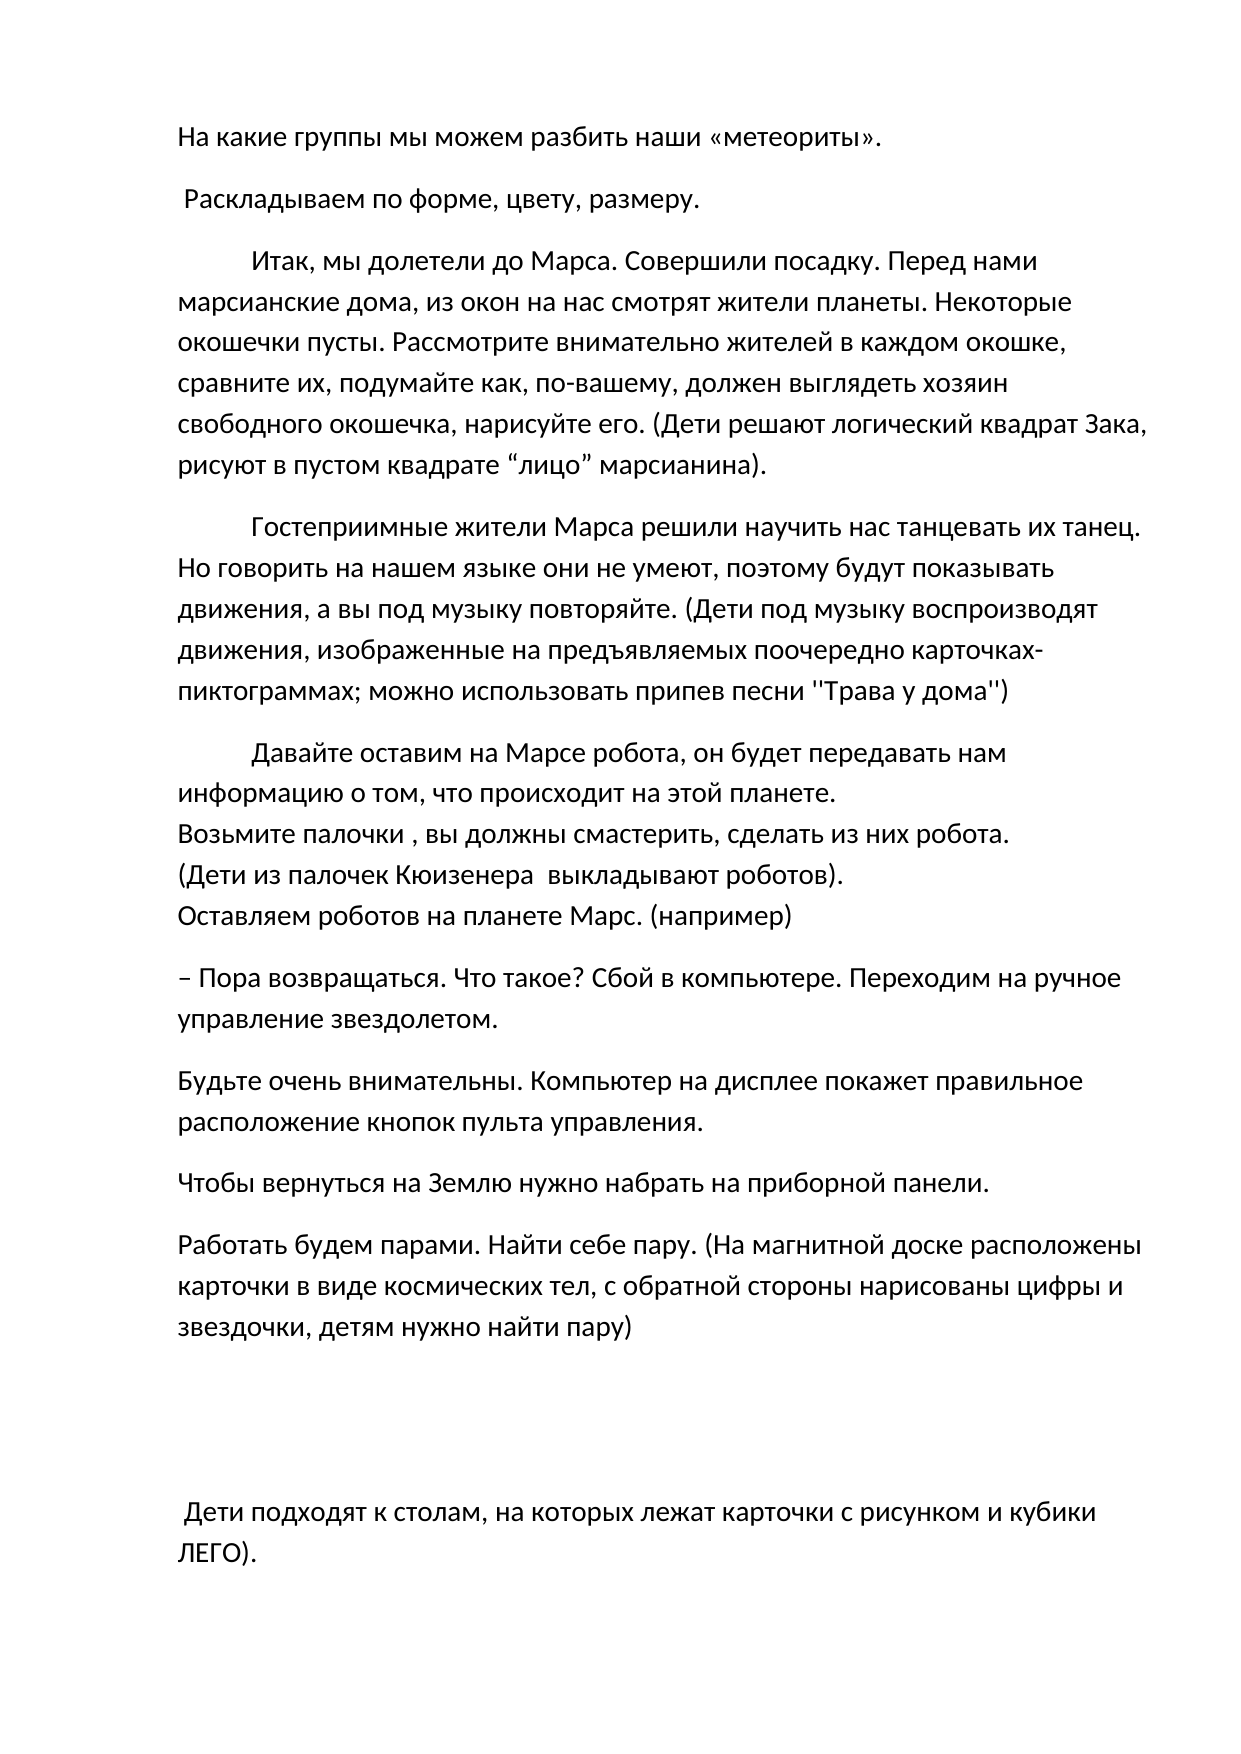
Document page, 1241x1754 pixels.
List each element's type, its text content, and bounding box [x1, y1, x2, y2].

text Раскладываем по форме, цвету, размеру. [177, 180, 1152, 216]
text Работать будем парами. Найти себе пару. (На магнитной доске расположены карточки в виде космических тел, с обратной стороны нарисованы цифры и звездочки, детям нужно найти пару) [177, 1226, 1152, 1344]
text – Пора возвращаться. Что такое? Сбой в компьютере. Переходим на ручное управление звездолетом. [177, 959, 1152, 1036]
text Дети подходят к столам, на которых лежат карточки с рисунком и кубики ЛЕГО). [177, 1493, 1152, 1570]
text На какие группы мы можем разбить наши «метеориты». [177, 118, 1152, 154]
text Давайте оставим на Марсе робота, он будет передавать нам информацию о том, что происходит на этой планете. Возьмите палочки , вы должны смастерить, сделать из них робота. (Дети из палочек Кюизенера выкладывают роботов). Оставляем роботов на планете Марс. (например) [177, 734, 1152, 933]
text Чтобы вернуться на Землю нужно набрать на приборной панели. [177, 1164, 1152, 1200]
text Будьте очень внимательны. Компьютер на дисплее покажет правильное расположение кнопок пульта управления. [177, 1062, 1152, 1138]
text Гостеприимные жители Марса решили научить нас танцевать их танец. Но говорить на нашем языке они не умеют, поэтому будут показывать движения, а вы под музыку повторяйте. (Дети под музыку воспроизводят движения, изображенные на предъявляемых поочередно карточках-пиктограммах; можно использовать припев песни ''Трава у дома'') [177, 508, 1152, 707]
text Итак, мы долетели до Марса. Совершили посадку. Перед нами марсианские дома, из окон на нас смотрят жители планеты. Некоторые окошечки пусты. Рассмотрите внимательно жителей в каждом окошке, сравните их, подумайте как, по-вашему, должен выглядеть хозяин свободного окошечка, нарисуйте его. (Дети решают логический квадрат Зака, рисуют в пустом квадрате “лицо” марсианина). [177, 242, 1152, 482]
